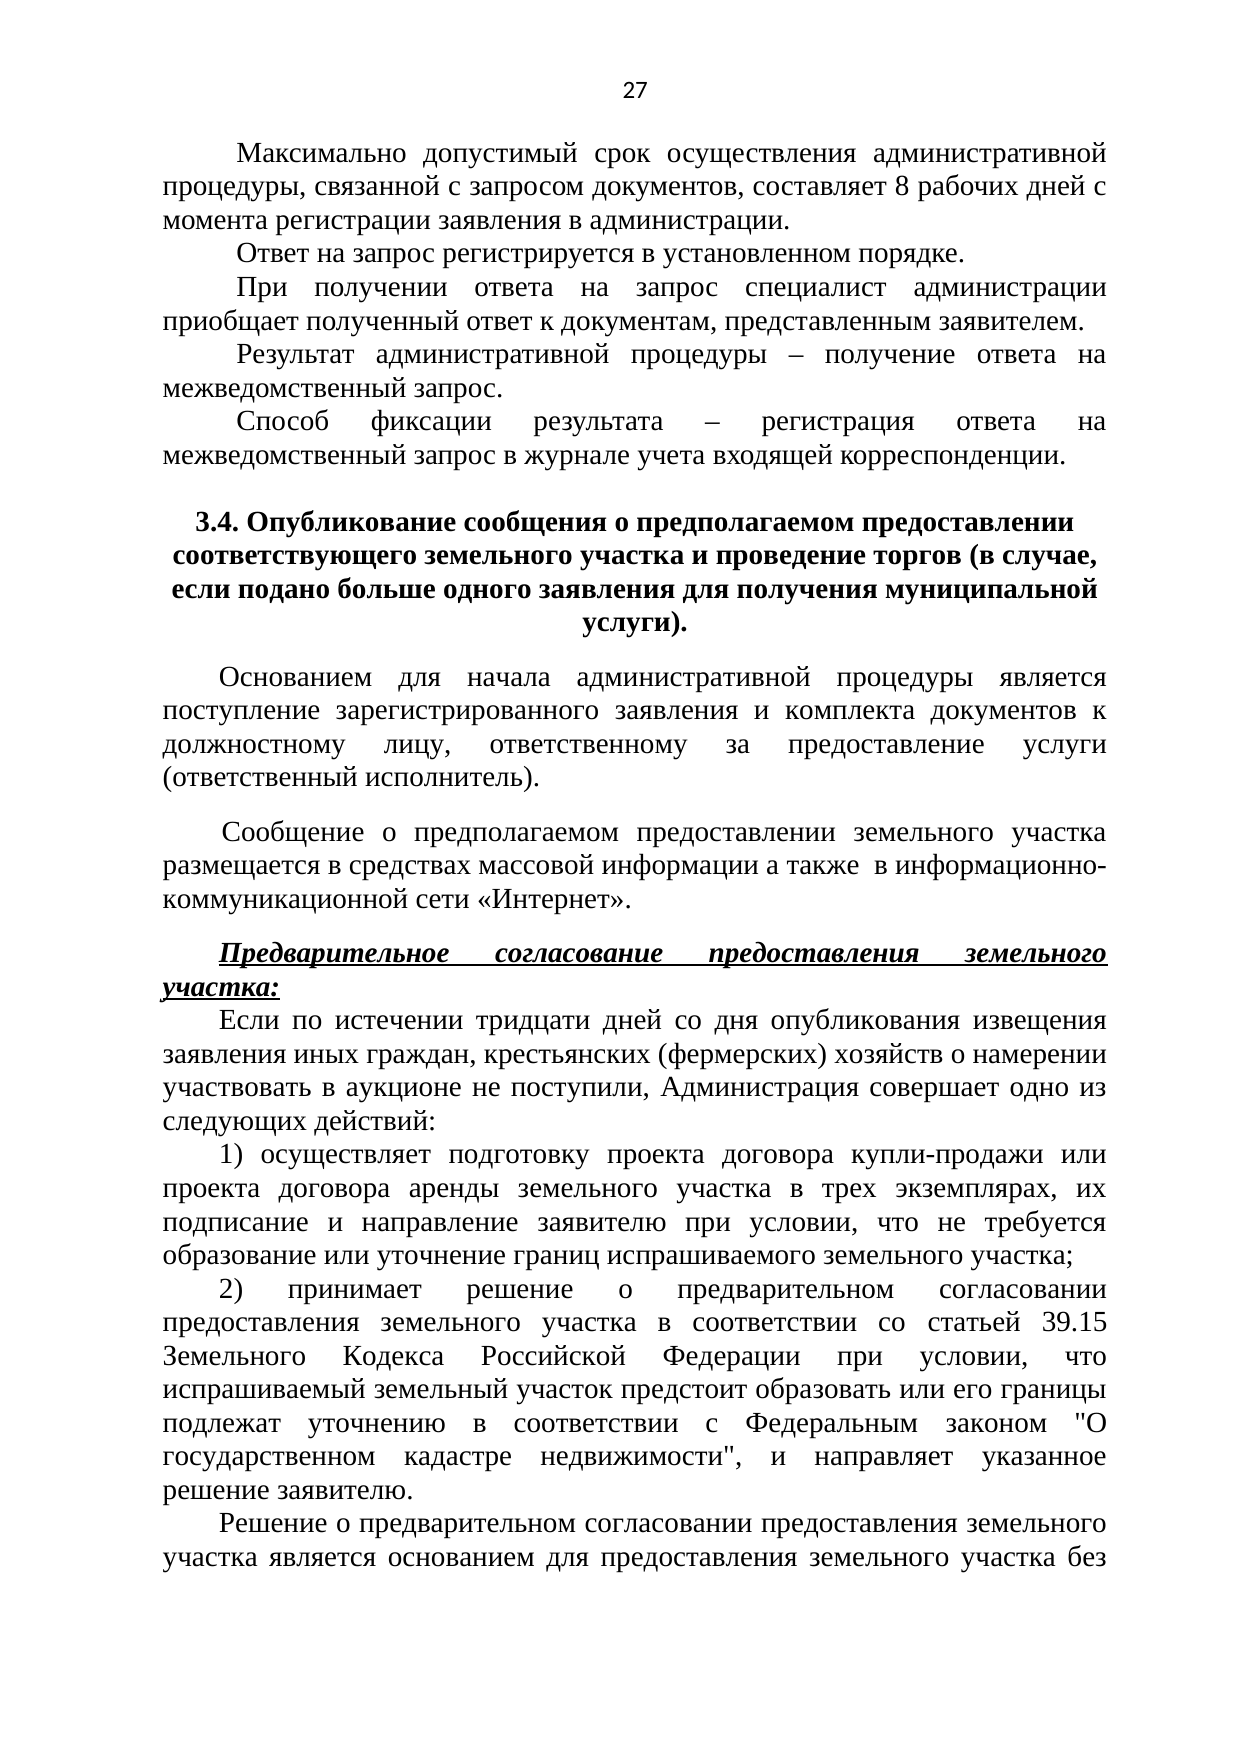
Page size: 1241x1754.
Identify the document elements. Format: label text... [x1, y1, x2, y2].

text Если по истечении тридцати дней со дня опубликования извещения заявления иных граждан, крестьянских (фермерских) хозяйств о намерении участвовать в аукционе не поступили, Администрация совершает одно из следующих действий: [162, 1002, 1107, 1137]
text Основанием для начала административной процедуры является поступление зарегистрированного заявления и комплекта документов к должностному лицу, ответственному за предоставление услуги (ответственный исполнитель). [162, 659, 1107, 793]
text Максимально допустимый срок осуществления административной процедуры, связанной с запросом документов, составляет 8 рабочих дней с момента регистрации заявления в администрации. [162, 135, 1107, 236]
text Сообщение о предполагаемом предоставлении земельного участка размещается в средствах массовой информации а также в информационно-коммуникационной сети «Интернет». [162, 814, 1107, 914]
text 1) осуществляет подготовку проекта договора купли-продажи или проекта договора аренды земельного участка в трех экземплярах, их подписание и направление заявителю при условии, что не требуется образование или уточнение границ испрашиваемого земельного участка; [162, 1137, 1107, 1271]
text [162, 1506, 1107, 1573]
text Способ фиксации результата – регистрация ответа на межведомственный запрос в журнале учета входящей корреспонденции. [162, 403, 1107, 470]
text Предварительное согласование предоставления земельного участка: [162, 935, 1107, 1002]
text 2) принимает решение о предварительном согласовании предоставления земельного участка в соответствии со статьей 39.15 Земельного Кодекса Российской Федерации при условии, что испрашиваемый земельный участок предстоит образовать или его границы подлежат уточнению в соответствии с Федеральным законом "О государственном кадастре недвижимости", и направляет указанное решение заявителю. [162, 1271, 1107, 1506]
text Результат административной процедуры – получение ответа на межведомственный запрос. [162, 336, 1107, 403]
text Ответ на запрос регистрируется в установленном порядке. [162, 236, 1107, 269]
text 3.4. Опубликование сообщения о предполагаемом предоставлении соответствующего земельного участка и проведение торгов (в случае, если подано больше одного заявления для получения муниципальной услуги). [162, 504, 1107, 638]
text При получении ответа на запрос специалист администрации приобщает полученный ответ к документам, представленным заявителем. [162, 269, 1107, 336]
